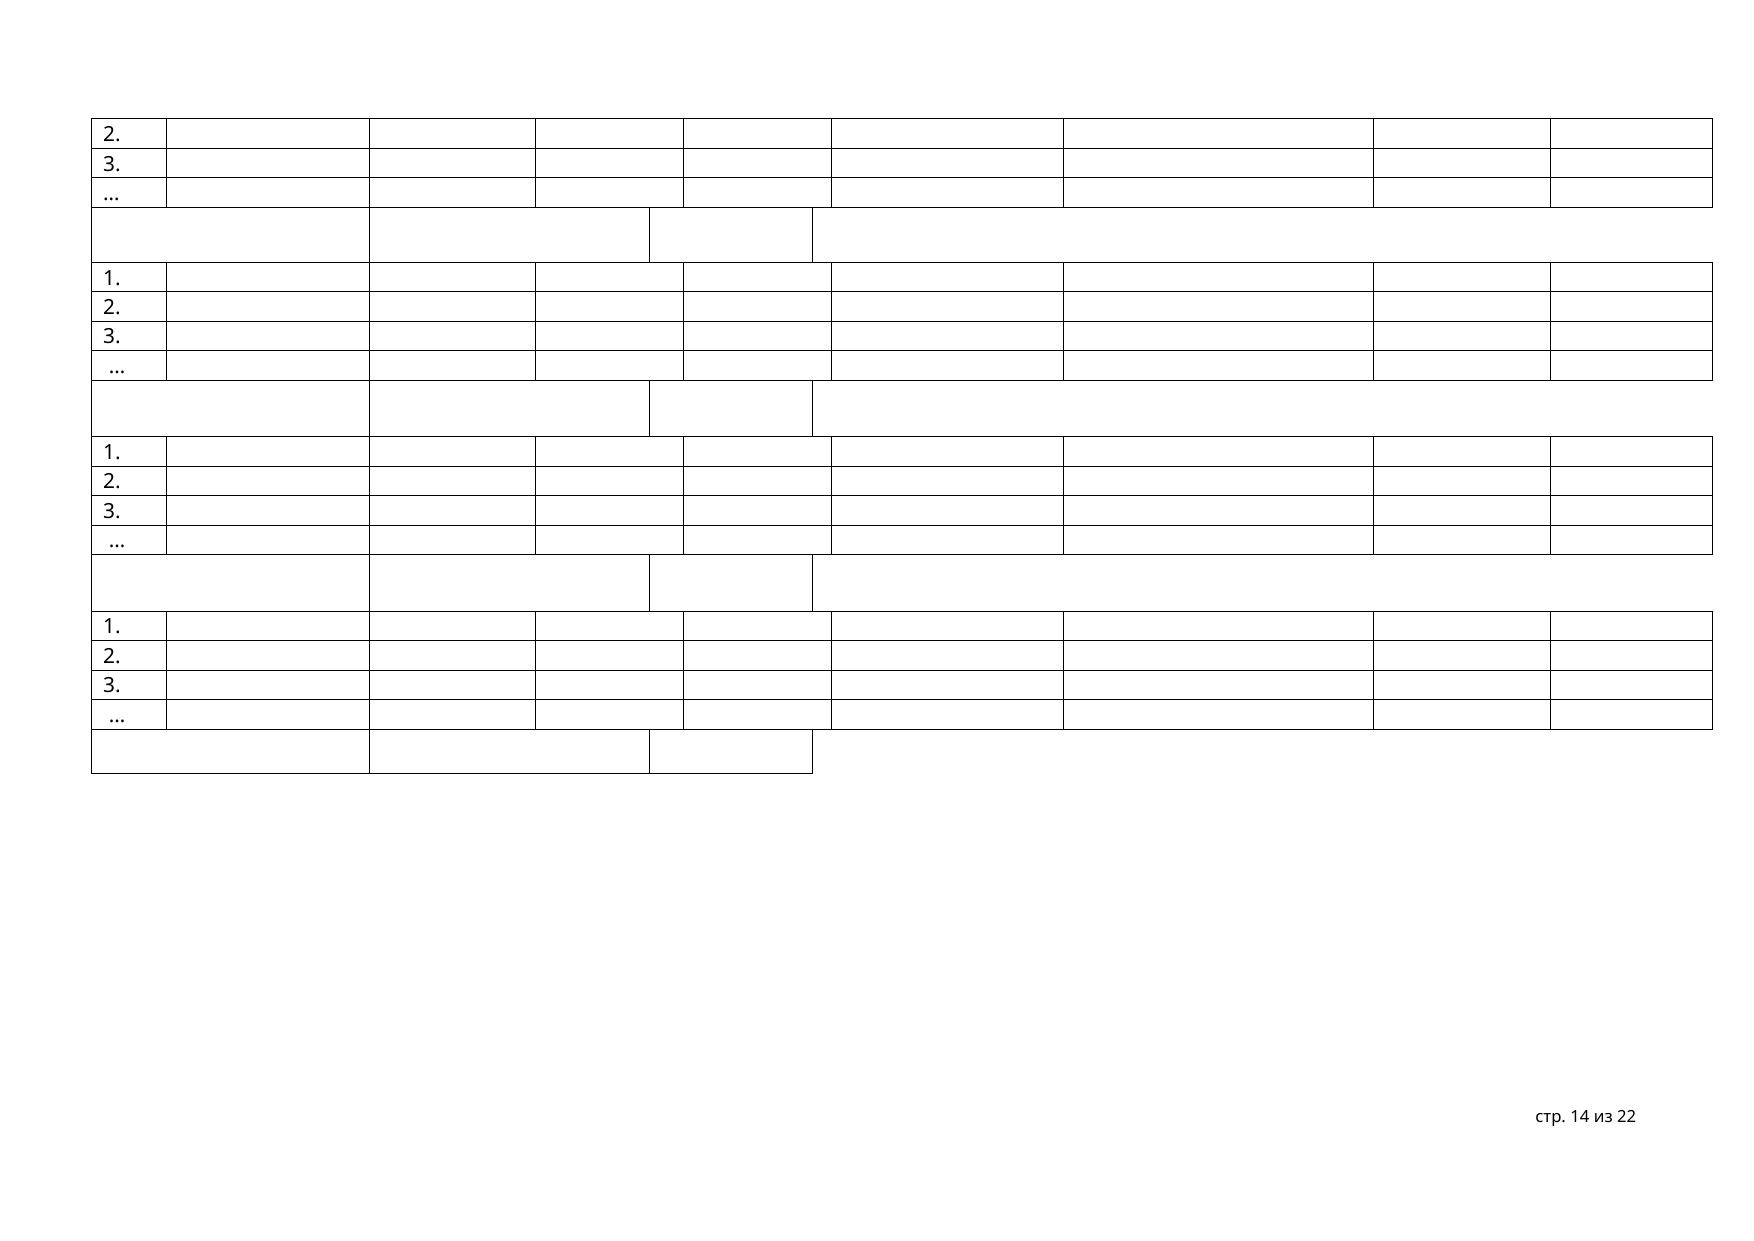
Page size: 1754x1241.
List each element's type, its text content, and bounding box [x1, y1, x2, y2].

table_cell [684, 437, 831, 466]
table_cell [832, 496, 1063, 524]
table_cell [536, 437, 683, 466]
table_cell [536, 641, 683, 669]
table_cell [92, 437, 166, 466]
table_cell [684, 322, 831, 350]
table_cell [1374, 496, 1550, 524]
table_cell [92, 119, 166, 148]
table_cell [1374, 351, 1550, 379]
table_cell [536, 612, 683, 640]
table_cell [684, 178, 831, 207]
table_cell [370, 730, 649, 773]
table_cell [167, 292, 369, 321]
table_cell [370, 292, 535, 321]
table_cell [167, 496, 369, 524]
table_cell [650, 555, 812, 611]
table_cell [1551, 671, 1712, 699]
table_cell [1064, 612, 1373, 640]
table_cell [370, 526, 535, 554]
table_cell [167, 149, 369, 177]
table_cell [1374, 149, 1550, 177]
table_cell [370, 671, 535, 699]
table_cell … [92, 526, 166, 554]
table_cell [1551, 263, 1712, 291]
table_cell [1551, 292, 1712, 321]
table_cell [1374, 178, 1550, 207]
table_cell [832, 700, 1063, 728]
table_cell [536, 351, 683, 379]
table_cell [1064, 119, 1373, 148]
table_cell [1064, 322, 1373, 350]
table_cell [536, 526, 683, 554]
table_cell [370, 555, 649, 611]
table_cell [1551, 178, 1712, 207]
table_cell … [92, 178, 166, 207]
table_cell [832, 149, 1063, 177]
table_cell [1551, 612, 1712, 640]
table_cell [536, 496, 683, 524]
table_cell [650, 208, 812, 262]
table_cell [536, 263, 683, 291]
table_cell [684, 700, 831, 728]
table_cell [370, 178, 535, 207]
table_cell [370, 149, 535, 177]
table_cell [92, 612, 166, 640]
table_cell [832, 322, 1063, 350]
table_cell [684, 496, 831, 524]
table_cell [92, 555, 369, 611]
table_cell [1551, 526, 1712, 554]
table_cell [92, 730, 369, 773]
table_cell [167, 526, 369, 554]
table_cell [1064, 496, 1373, 524]
table_cell [536, 149, 683, 177]
table_cell [536, 119, 683, 148]
table_cell [92, 641, 166, 669]
table_cell [536, 322, 683, 350]
table_cell [92, 208, 369, 262]
table_cell [536, 671, 683, 699]
table_cell [167, 437, 369, 466]
table_cell [1551, 641, 1712, 669]
table_cell [1551, 149, 1712, 177]
table_cell [1551, 467, 1712, 495]
table_cell [92, 496, 166, 524]
table_cell [684, 119, 831, 148]
table_cell [832, 641, 1063, 669]
table_cell [1064, 351, 1373, 379]
table_cell [832, 119, 1063, 148]
table_cell [536, 292, 683, 321]
table_cell [1374, 322, 1550, 350]
table_cell [1064, 641, 1373, 669]
table_cell [167, 263, 369, 291]
table_cell [1374, 526, 1550, 554]
table_cell [370, 351, 535, 379]
table_cell [1064, 671, 1373, 699]
table_cell [1064, 149, 1373, 177]
table_cell [1374, 119, 1550, 148]
table_cell [370, 496, 535, 524]
table_cell [832, 263, 1063, 291]
table_cell [370, 700, 535, 728]
table_cell [370, 208, 649, 262]
table_cell [370, 322, 535, 350]
table_cell [832, 467, 1063, 495]
table_cell [167, 700, 369, 728]
table_cell … [92, 700, 166, 728]
table_cell [536, 700, 683, 728]
table_cell [1374, 641, 1550, 669]
table_cell [92, 263, 166, 291]
table_cell [370, 612, 535, 640]
table_cell [167, 322, 369, 350]
table_cell [1064, 467, 1373, 495]
table_cell [832, 292, 1063, 321]
table_cell … [92, 351, 166, 379]
table_cell [832, 526, 1063, 554]
table_cell [370, 263, 535, 291]
table_cell [1374, 292, 1550, 321]
table_cell [832, 612, 1063, 640]
table_cell [167, 351, 369, 379]
table_cell [536, 467, 683, 495]
table_cell [1551, 700, 1712, 728]
table_cell [92, 381, 369, 436]
table_cell [370, 641, 535, 669]
table_cell [167, 641, 369, 669]
table_cell [1374, 467, 1550, 495]
table_cell [832, 437, 1063, 466]
table_cell [684, 292, 831, 321]
table_cell [1064, 526, 1373, 554]
table_cell [1064, 292, 1373, 321]
table_cell [832, 671, 1063, 699]
table_cell [1064, 437, 1373, 466]
table_cell [1374, 671, 1550, 699]
table_cell [92, 149, 166, 177]
table_cell [650, 381, 812, 436]
table_cell [92, 467, 166, 495]
table_cell [684, 149, 831, 177]
table_cell [1064, 263, 1373, 291]
table_cell [167, 119, 369, 148]
table_cell [1064, 178, 1373, 207]
table_cell [370, 467, 535, 495]
table_cell [650, 730, 812, 773]
table_cell [92, 671, 166, 699]
table_cell [684, 612, 831, 640]
table_cell [684, 526, 831, 554]
table_cell [167, 178, 369, 207]
table_cell [370, 437, 535, 466]
table_cell [684, 641, 831, 669]
table_cell [1374, 700, 1550, 728]
table_cell [1374, 437, 1550, 466]
table_cell [1551, 119, 1712, 148]
table_cell [684, 467, 831, 495]
table_cell [1374, 612, 1550, 640]
table_cell [684, 351, 831, 379]
table_cell [1374, 263, 1550, 291]
table_cell [1064, 700, 1373, 728]
table_cell [536, 178, 683, 207]
table_cell [832, 178, 1063, 207]
table_cell [684, 671, 831, 699]
table_cell [1551, 351, 1712, 379]
table_cell [370, 381, 649, 436]
table_cell [832, 351, 1063, 379]
table_cell [1551, 496, 1712, 524]
table_cell [167, 612, 369, 640]
table_cell [167, 671, 369, 699]
table_cell [92, 322, 166, 350]
table_cell [1551, 322, 1712, 350]
table_cell [92, 292, 166, 321]
table_cell [684, 263, 831, 291]
table_cell [1551, 437, 1712, 466]
table_cell [167, 467, 369, 495]
table_cell [370, 119, 535, 148]
